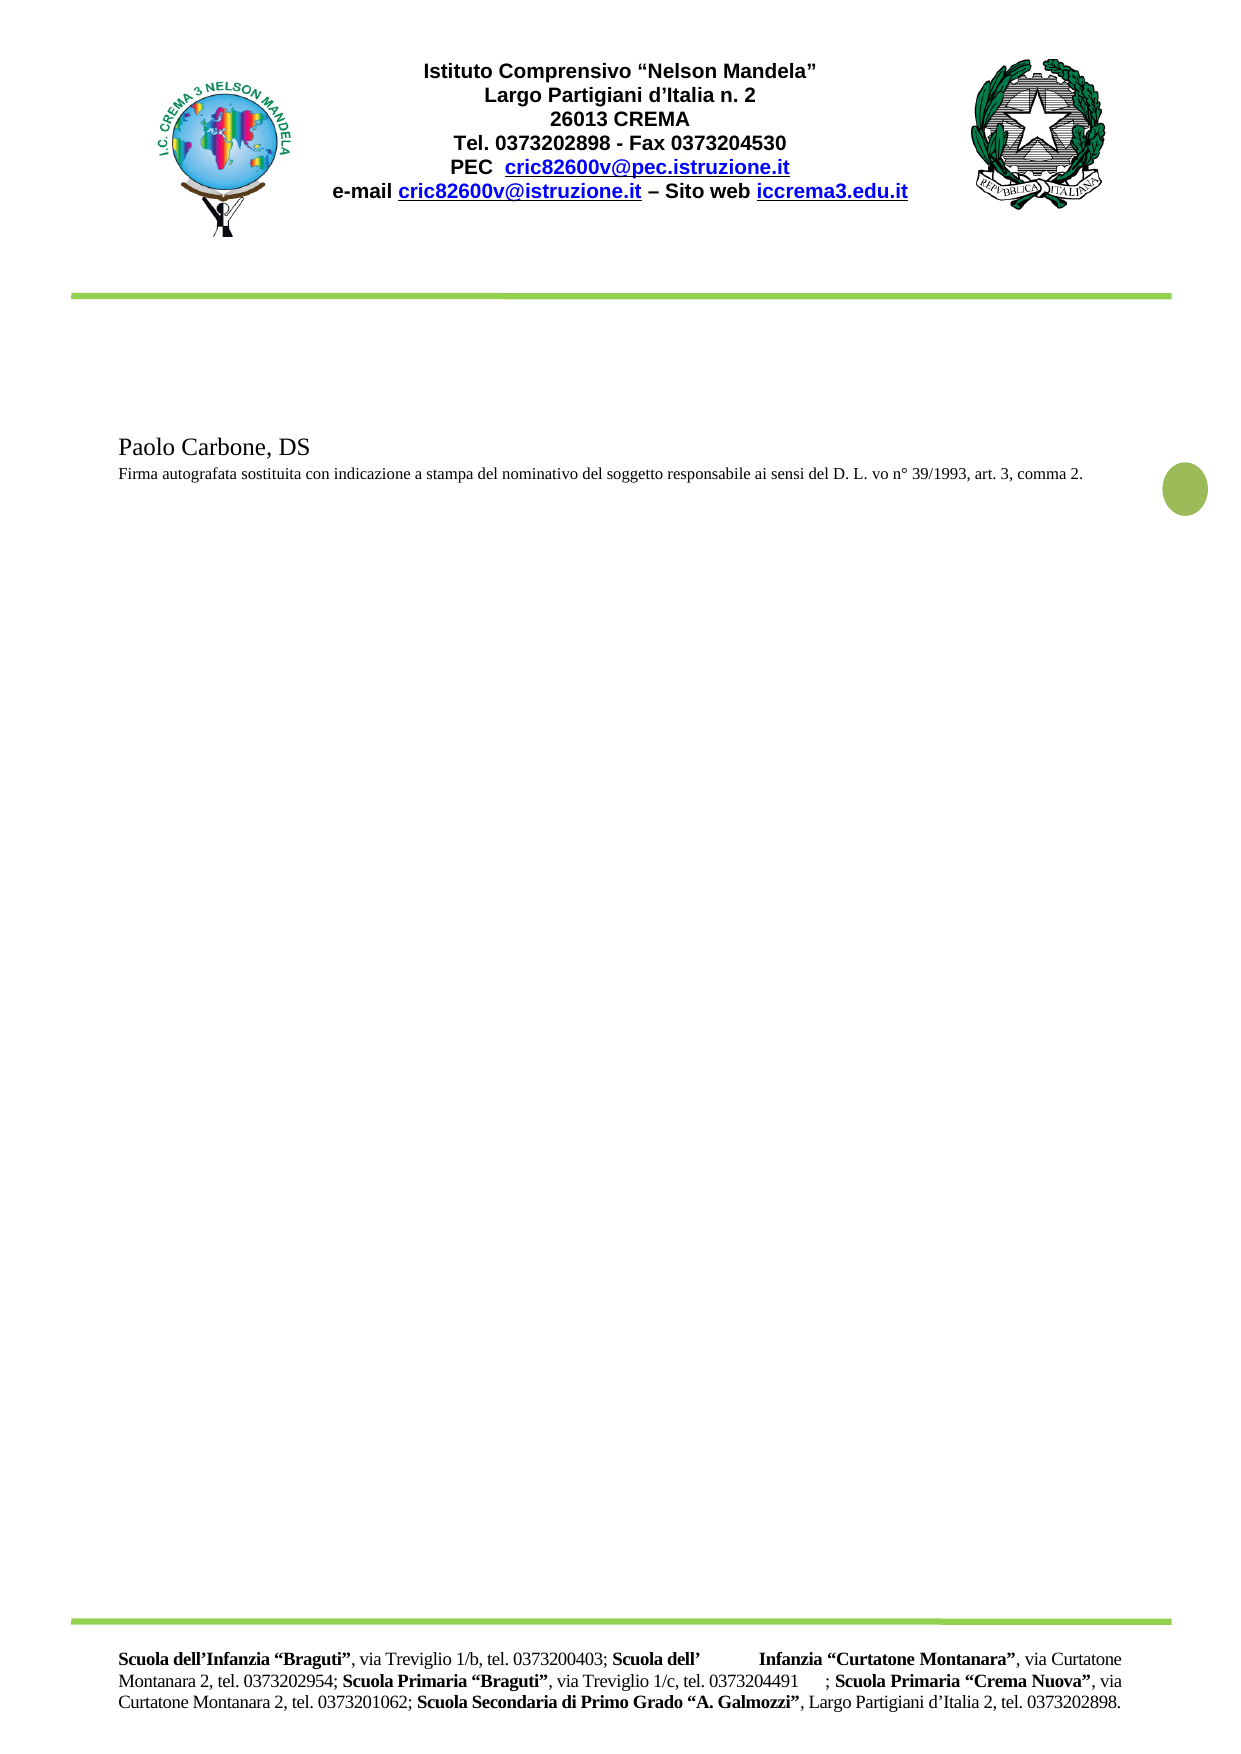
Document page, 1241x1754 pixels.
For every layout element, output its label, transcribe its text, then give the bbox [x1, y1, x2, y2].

text Firma autografata sostituita con indicazione a stampa del nominativo del soggetto responsabile ai sensi del D. L. vo n° 39/1993, art. 3, comma 2. [118, 463, 1122, 483]
picture [129, 59, 296, 237]
text Paolo Carbone, DS [118, 432, 1122, 461]
